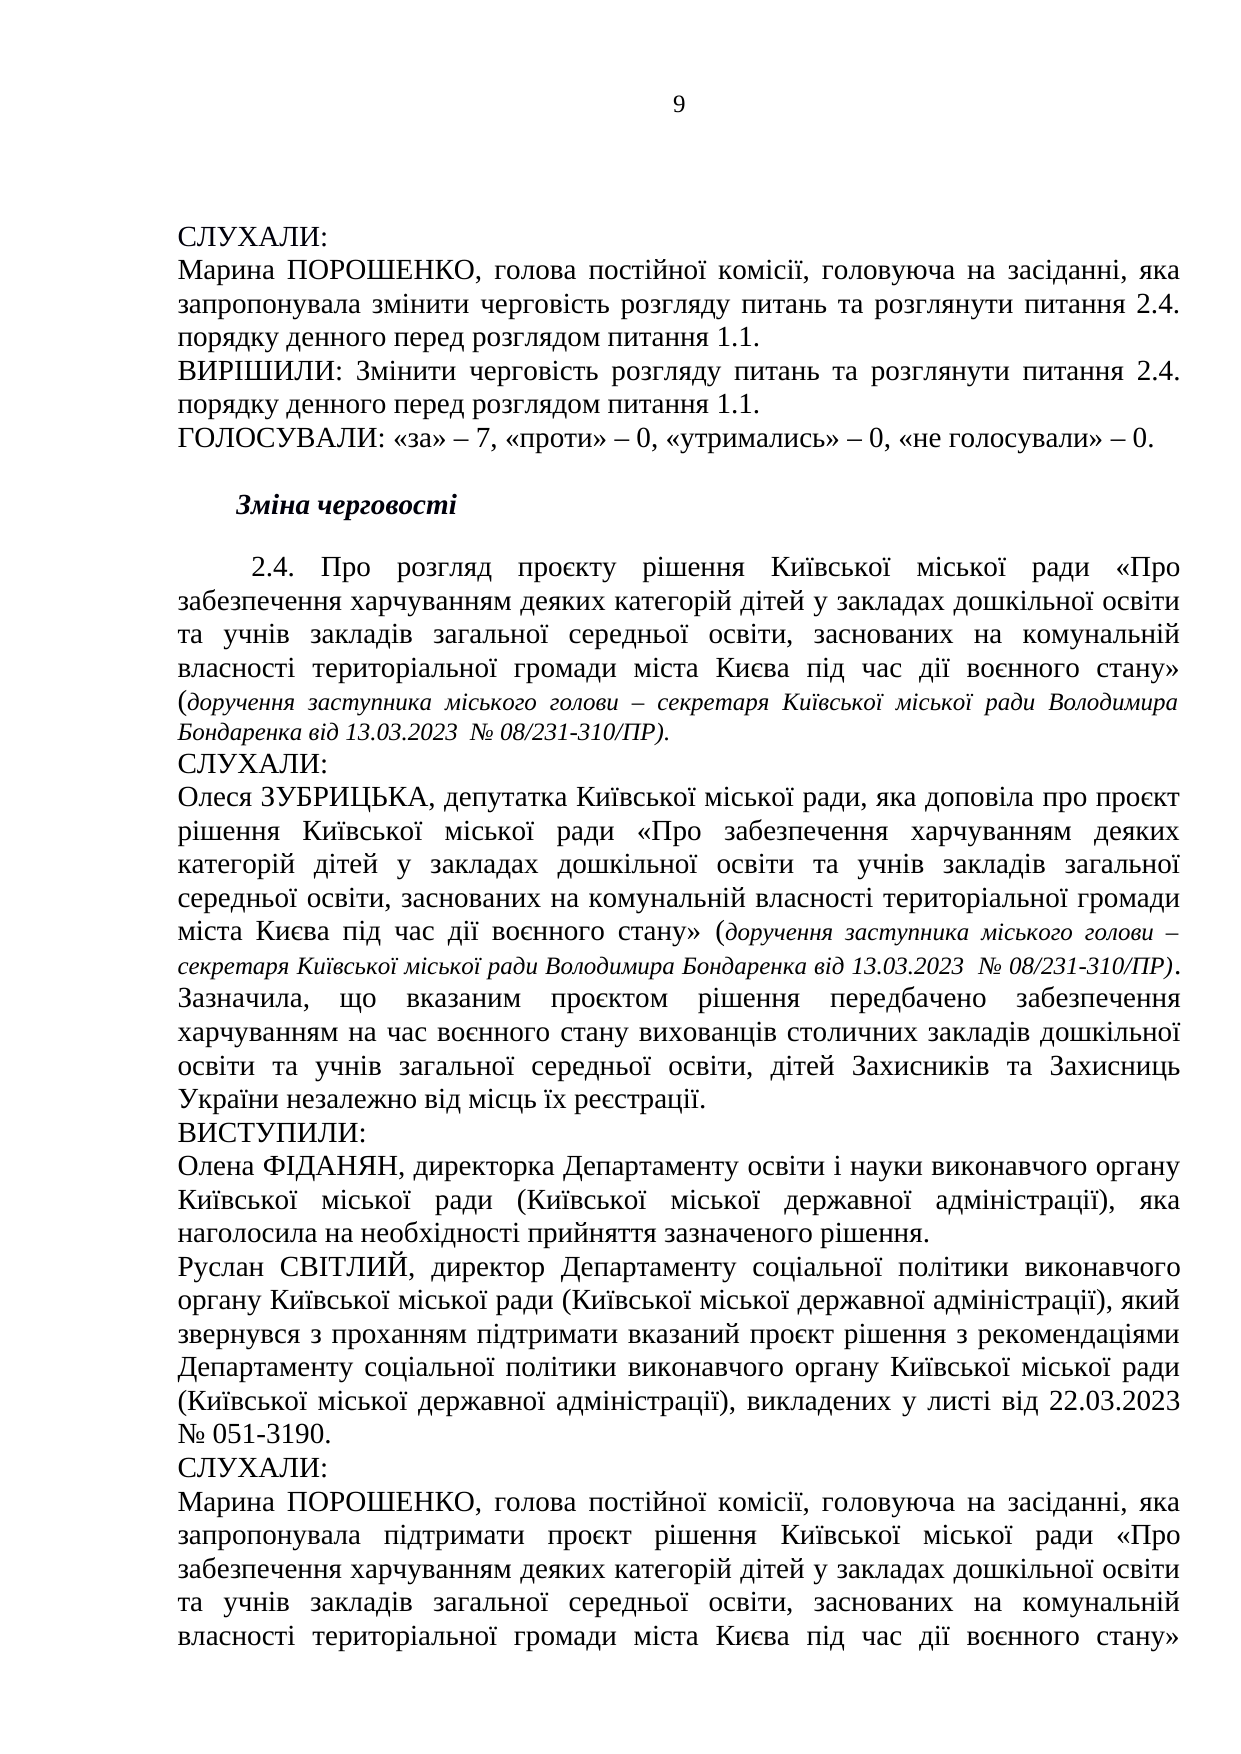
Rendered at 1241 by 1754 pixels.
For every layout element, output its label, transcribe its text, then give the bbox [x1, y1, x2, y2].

text 2.4. Про розгляд проєкту рішення Київської міської ради «Про забезпечення харчуванням деяких категорій дітей у закладах дошкільної освіти та учнів закладів загальної середньої освіти, заснованих на комунальній власності територіальної громади міста Києва під час дії воєнного стану» (доручення заступника міського голови – секретаря Київської міської ради Володимира Бондаренка від 13.03.2023 № 08/231-310/ПР). [177, 549, 1181, 746]
text СЛУХАЛИ: [177, 746, 1181, 779]
text Олена ФІДАНЯН, директорка Департаменту освіти і науки виконавчого органу Київської міської ради (Київської міської державної адміністрації), яка наголосила на необхідності прийняття зазначеного рішення. [177, 1148, 1181, 1249]
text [177, 1484, 1181, 1651]
text СЛУХАЛИ: [177, 1450, 1181, 1484]
text ВИСТУПИЛИ: [177, 1115, 1181, 1148]
text ГОЛОСУВАЛИ: «за» – 7, «проти» – 0, «утримались» – 0, «не голосували» – 0. [177, 420, 1181, 453]
text СЛУХАЛИ: [177, 219, 1181, 252]
text Олеся ЗУБРИЦЬКА, депутатка Київської міської ради, яка доповіла про проєкт рішення Київської міської ради «Про забезпечення харчуванням деяких категорій дітей у закладах дошкільної освіти та учнів закладів загальної середньої освіти, заснованих на комунальній власності територіальної громади міста Києва під час дії воєнного стану» (доручення заступника міського голови – секретаря Київської міської ради Володимира Бондаренка від 13.03.2023 № 08/231-310/ПР). Зазначила, що вказаним проєктом рішення передбачено забезпечення харчуванням на час воєнного стану вихованців столичних закладів дошкільної освіти та учнів загальної середньої освіти, дітей Захисників та Захисниць України незалежно від місць їх реєстрації. [177, 779, 1181, 1115]
text ВИРІШИЛИ: Змінити черговість розгляду питань та розглянути питання 2.4. порядку денного перед розглядом питання 1.1. [177, 353, 1181, 420]
text Руслан СВІТЛИЙ, директор Департаменту соціальної політики виконавчого органу Київської міської ради (Київської міської державної адміністрації), який звернувся з проханням підтримати вказаний проєкт рішення з рекомендаціями Департаменту соціальної політики виконавчого органу Київської міської ради (Київської міської державної адміністрації), викладених у листі від 22.03.2023 № 051-3190. [177, 1249, 1181, 1450]
text Зміна черговості [162, 487, 1181, 521]
text Марина ПОРОШЕНКО, голова постійної комісії, головуюча на засіданні, яка запропонувала змінити черговість розгляду питань та розглянути питання 2.4. порядку денного перед розглядом питання 1.1. [177, 252, 1181, 353]
